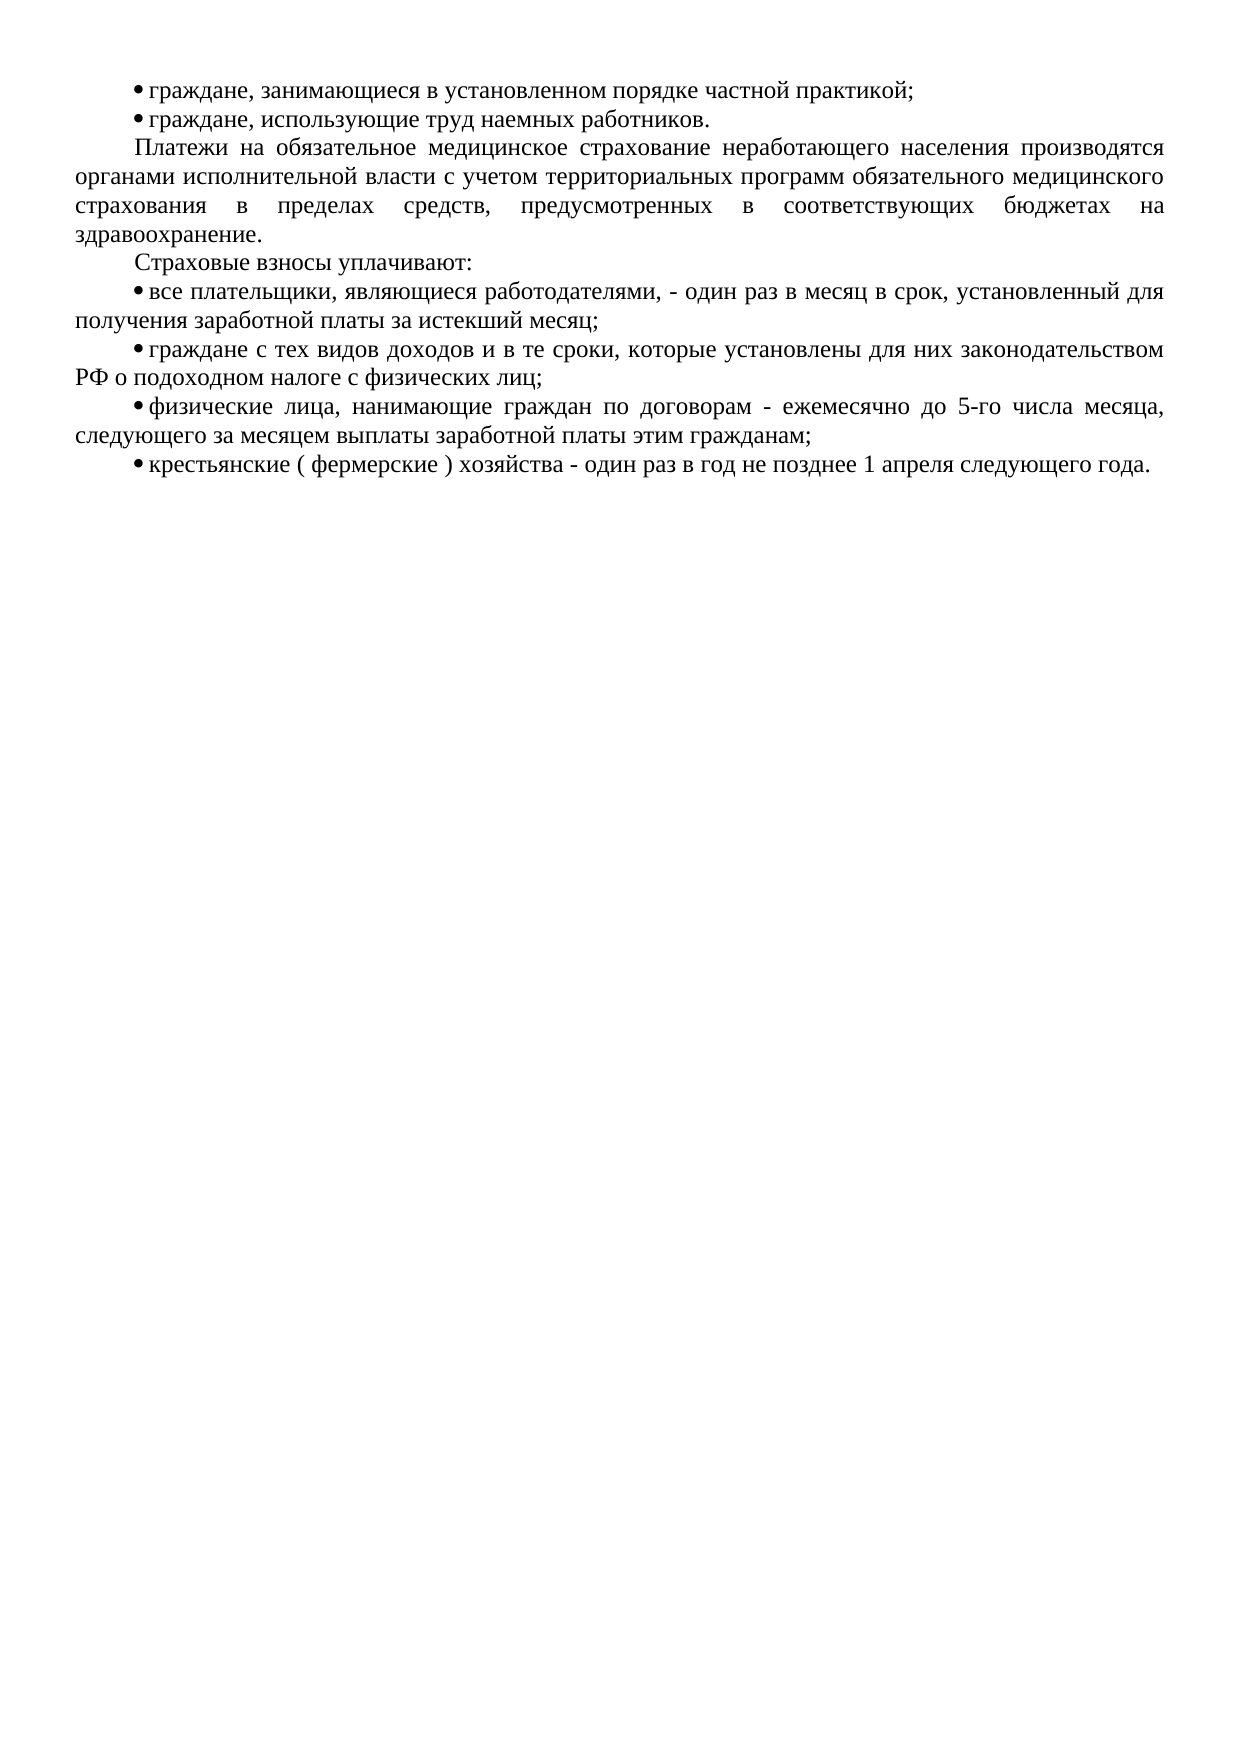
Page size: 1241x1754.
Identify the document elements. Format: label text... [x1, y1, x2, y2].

list физические лица, нанимающие граждан по договорам - ежемесячно до 5-го числа месяца, следующего за месяцем выплаты заработной платы этим гражданам; [75, 391, 1165, 449]
list все плательщики, являющиеся работодателями, - один раз в месяц в срок, установленный для получения заработной платы за истекший месяц; [75, 276, 1165, 334]
text Страховые взносы уплачивают: [75, 247, 1165, 276]
list граждане с тех видов доходов и в те сроки, которые установлены для них законодательством РФ о подоходном налоге с физических лиц; [75, 334, 1165, 391]
list граждане, занимающиеся в установленном порядке частной практикой; [75, 75, 1165, 104]
list крестьянские ( фермерские ) хозяйства - один раз в год не позднее 1 апреля следующего года. [75, 449, 1165, 477]
list граждане, использующие труд наемных работников. [75, 104, 1165, 132]
text Платежи на обязательное медицинское страхование неработающего населения производятся органами исполнительной власти с учетом территориальных программ обязательного медицинского страхования в пределах средств, предусмотренных в соответствующих бюджетах на здравоохранение. [75, 132, 1165, 247]
